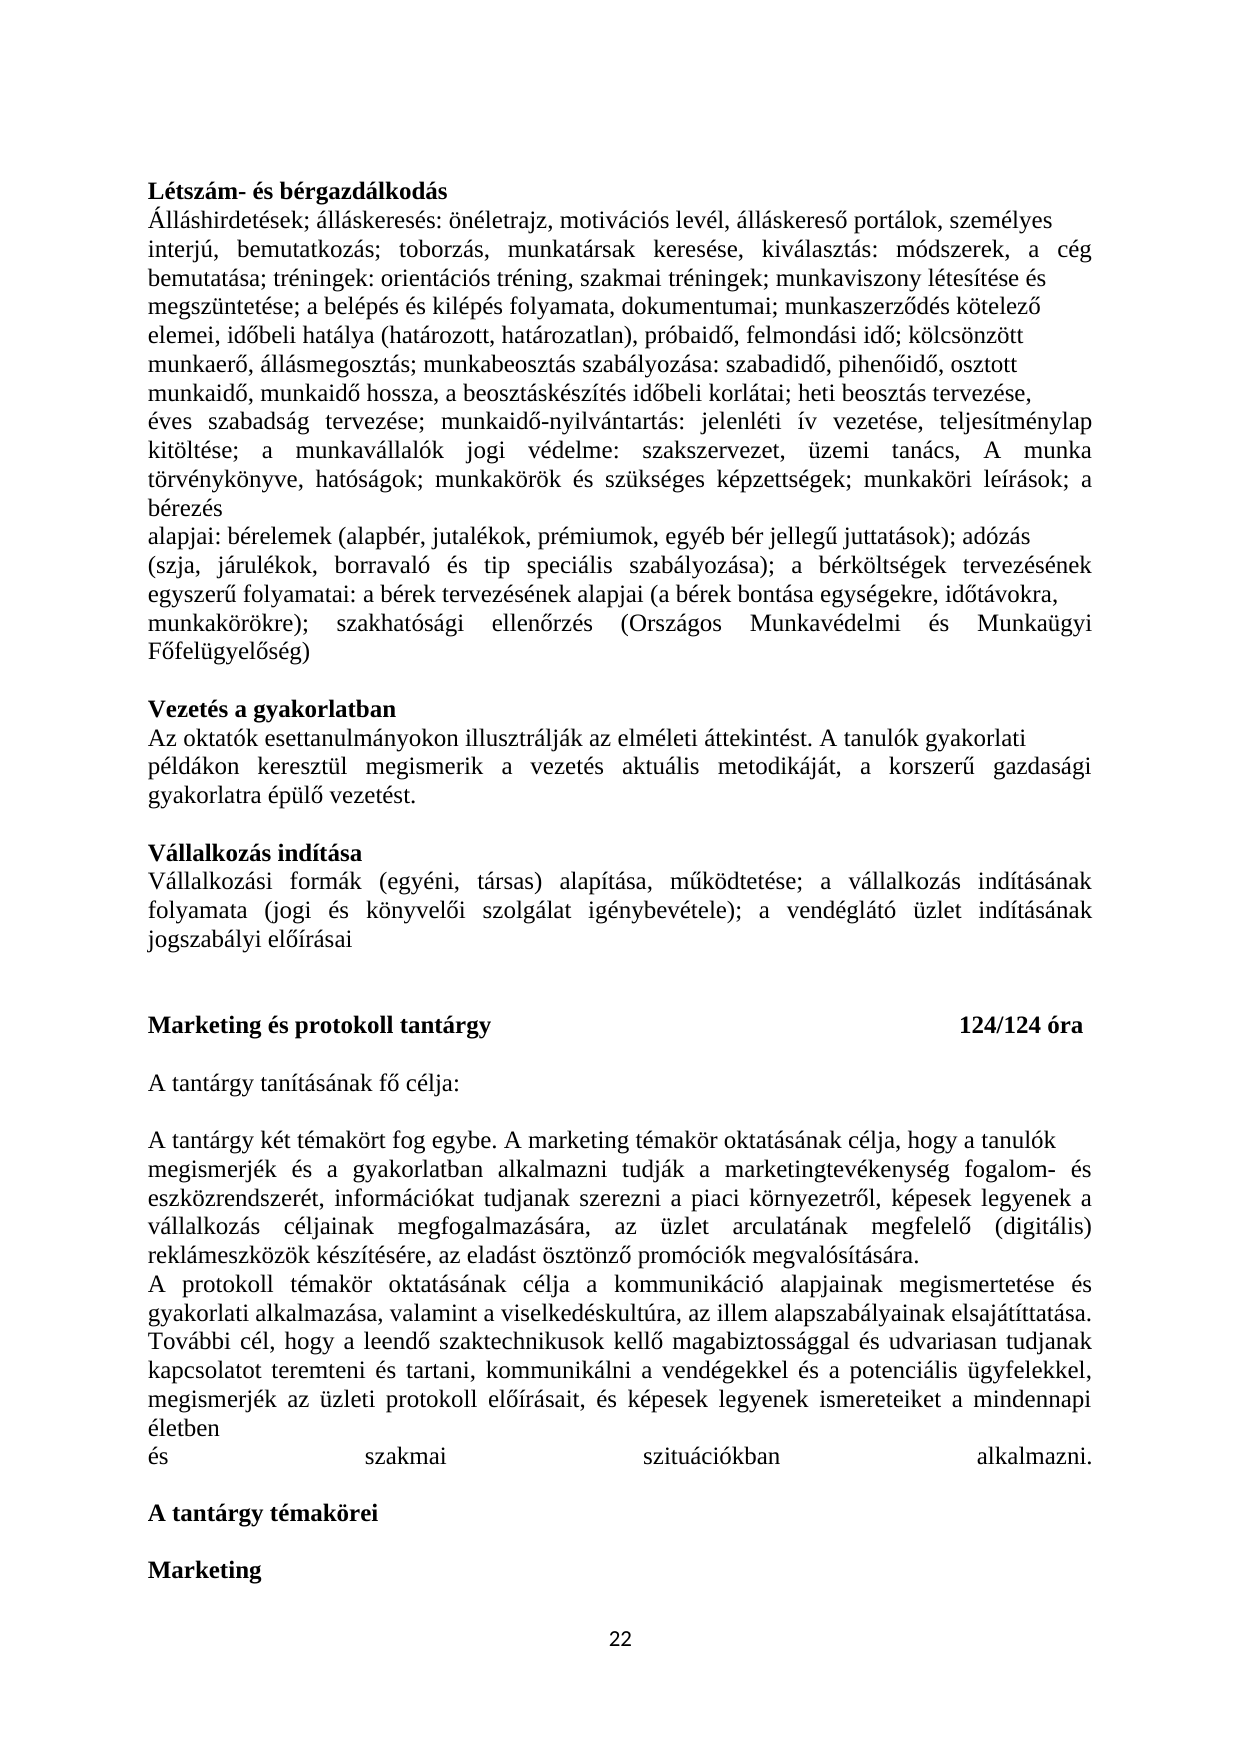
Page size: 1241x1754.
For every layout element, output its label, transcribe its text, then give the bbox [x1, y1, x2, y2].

text Vállalkozási formák (egyéni, társas) alapítása, működtetése; a vállalkozás indításának folyamata (jogi és könyvelői szolgálat igénybevétele); a vendéglátó üzlet indításának jogszabályi előírásai [148, 866, 1093, 953]
text megszüntetése; a belépés és kilépés folyamata, dokumentumai; munkaszerződés kötelező [148, 291, 1093, 320]
text példákon keresztül megismerik a vezetés aktuális metodikáját, a korszerű gazdasági gyakorlatra épülő vezetést. [148, 751, 1093, 809]
text megismerjék és a gyakorlatban alkalmazni tudják a marketingtevékenység fogalom- és eszközrendszerét, információkat tudjanak szerezni a piaci környezetről, képesek legyenek a vállalkozás céljainak megfogalmazására, az üzlet arculatának megfelelő (digitális) reklámeszközök készítésére, az eladást ösztönző promóciók megvalósítására. [148, 1154, 1093, 1269]
text Vezetés a gyakorlatban [148, 694, 1093, 723]
text munkaidő, munkaidő hossza, a beosztáskészítés időbeli korlátai; heti beosztás tervezése, [148, 378, 1093, 406]
text éves szabadság tervezése; munkaidő-nyilvántartás: jelenléti ív vezetése, teljesítménylap kitöltése; a munkavállalók jogi védelme: szakszervezet, üzemi tanács, A munka törvénykönyve, hatóságok; munkakörök és szükséges képzettségek; munkaköri leírások; a bérezés [148, 406, 1093, 521]
text Vállalkozás indítása [148, 838, 1093, 866]
text Marketing [148, 1556, 1093, 1584]
text A tantárgy tanításának fő célja: [148, 1068, 1093, 1096]
text (szja, járulékok, borravaló és tip speciális szabályozása); a bérköltségek tervezésének egyszerű folyamatai: a bérek tervezésének alapjai (a bérek bontása egységekre, időtávokra, [148, 550, 1093, 608]
text elemei, időbeli hatálya (határozott, határozatlan), próbaidő, felmondási idő; kölcsönzött [148, 320, 1093, 349]
text A tantárgy két témakört fog egybe. A marketing témakör oktatásának célja, hogy a tanulók [148, 1125, 1093, 1154]
text Az oktatók esettanulmányokon illusztrálják az elméleti áttekintést. A tanulók gyakorlati [148, 723, 1093, 751]
text Létszám- és bérgazdálkodás [148, 176, 1093, 205]
text interjú, bemutatkozás; toborzás, munkatársak keresése, kiválasztás: módszerek, a cég bemutatása; tréningek: orientációs tréning, szakmai tréningek; munkaviszony létesítése és [148, 234, 1093, 291]
text munkaerő, állásmegosztás; munkabeosztás szabályozása: szabadidő, pihenőidő, osztott [148, 349, 1093, 378]
text alapjai: bérelemek (alapbér, jutalékok, prémiumok, egyéb bér jellegű juttatások); adózás [148, 521, 1093, 550]
text A protokoll témakör oktatásának célja a kommunikáció alapjainak megismertetése és gyakorlati alkalmazása, valamint a viselkedéskultúra, az illem alapszabályainak elsajátíttatása. További cél, hogy a leendő szaktechnikusok kellő magabiztossággal és udvariasan tudjanak kapcsolatot teremteni és tartani, kommunikálni a vendégekkel és a potenciális ügyfelekkel, megismerjék az üzleti protokoll előírásait, és képesek legyenek ismereteiket a mindennapi életben [148, 1269, 1093, 1441]
text Marketing és protokoll tantárgy 124/124 óra [148, 1010, 1093, 1039]
text és szakmai szituációkban alkalmazni. [148, 1441, 1093, 1498]
text A tantárgy témakörei [148, 1498, 1093, 1527]
text munkakörökre); szakhatósági ellenőrzés (Országos Munkavédelmi és Munkaügyi Főfelügyelőség) [148, 608, 1093, 665]
text Álláshirdetések; álláskeresés: önéletrajz, motivációs levél, álláskereső portálok, személyes [148, 205, 1093, 234]
